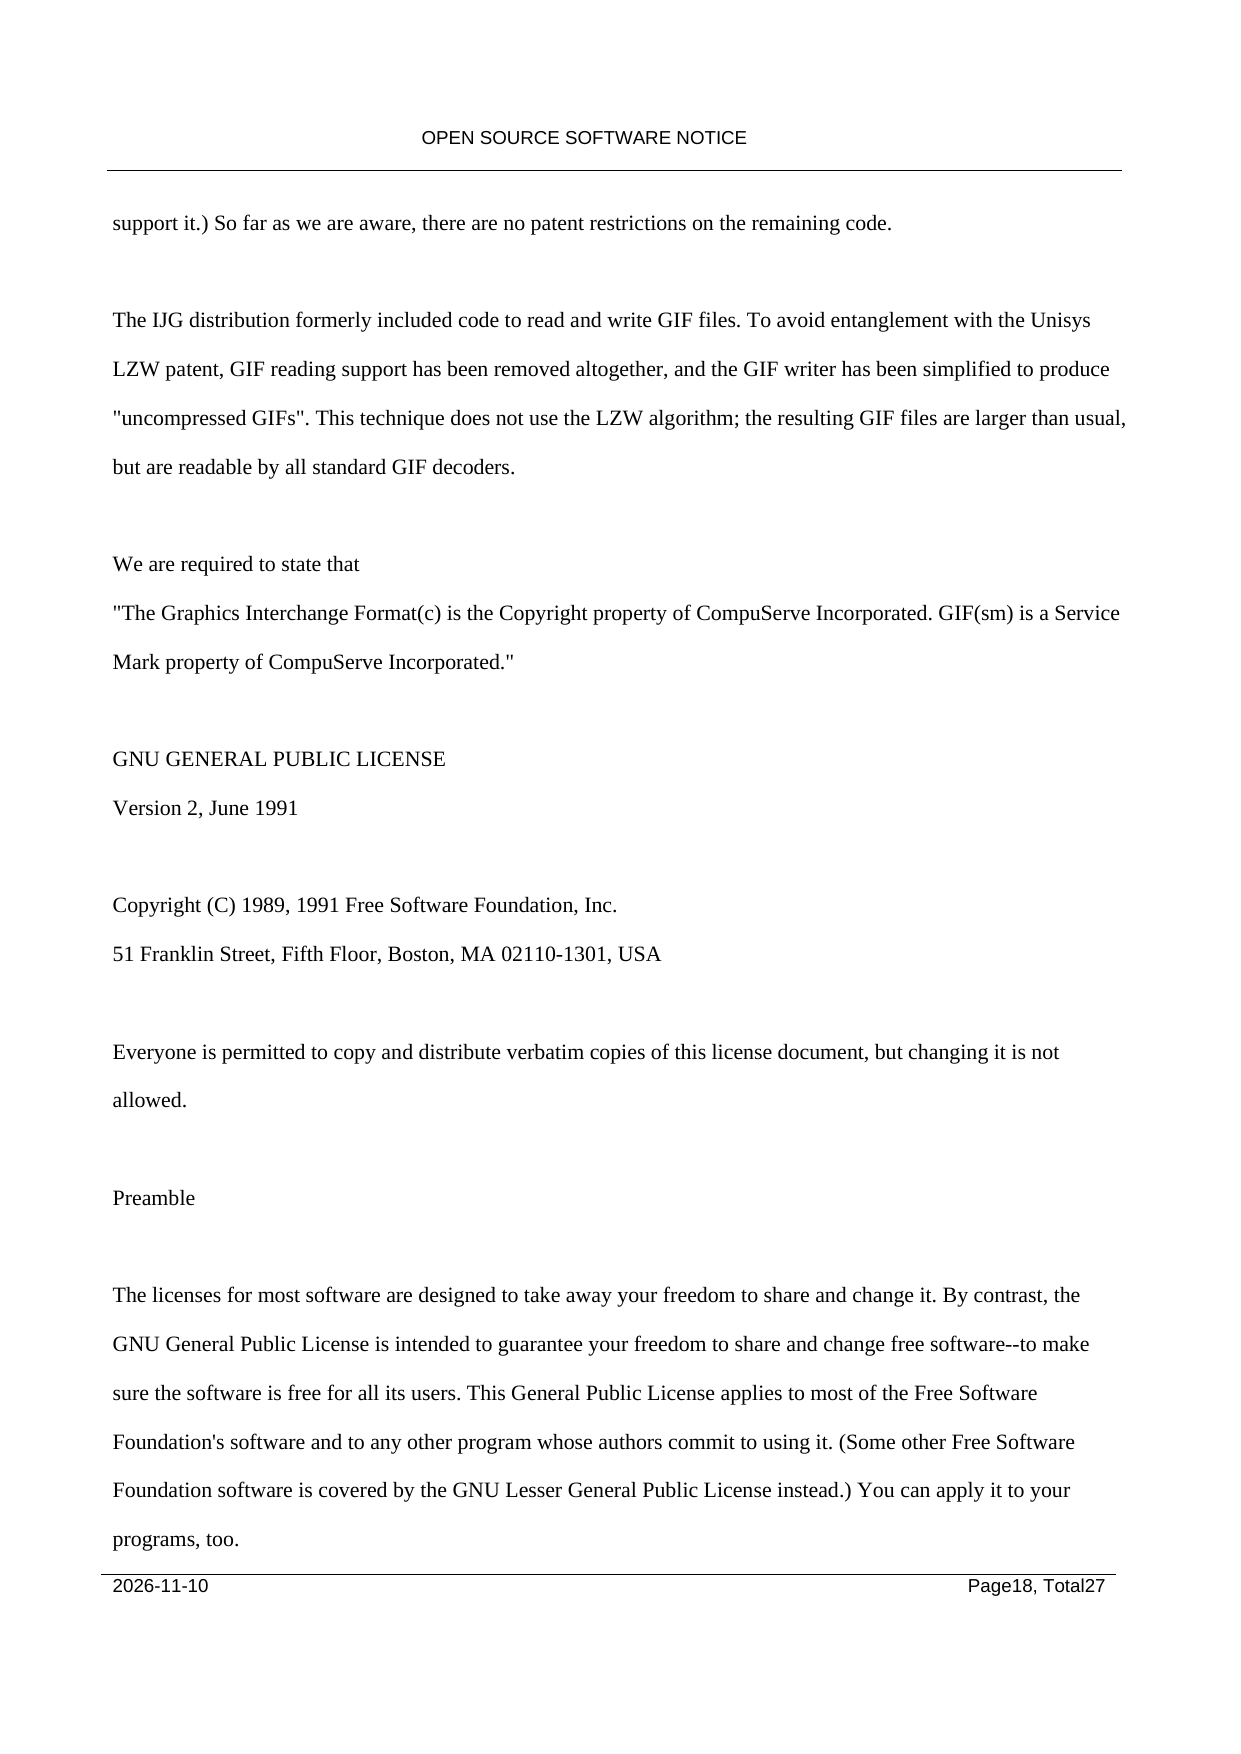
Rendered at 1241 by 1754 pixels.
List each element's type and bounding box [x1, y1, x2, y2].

text [112, 206, 1128, 1555]
